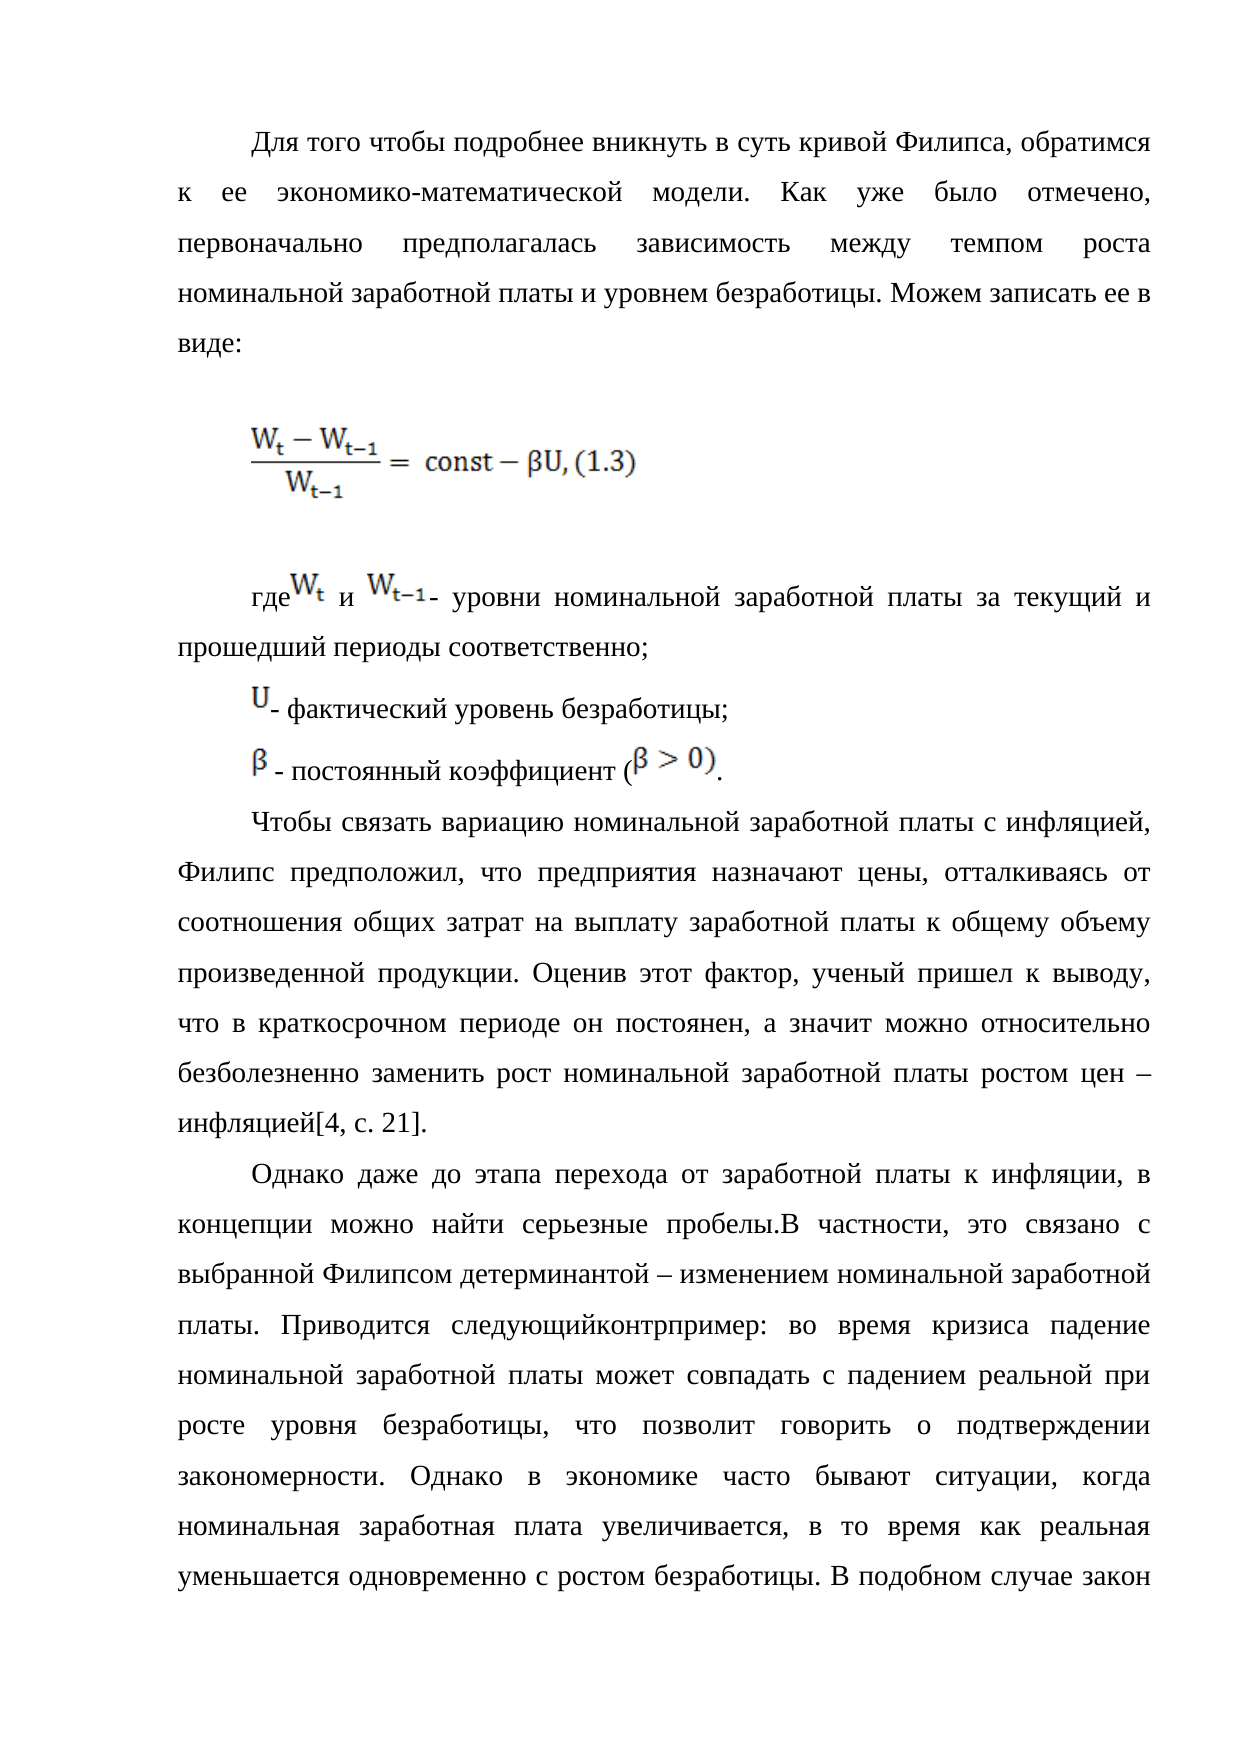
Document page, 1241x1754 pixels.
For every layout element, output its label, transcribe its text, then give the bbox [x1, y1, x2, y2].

picture [632, 741, 716, 781]
picture [251, 679, 270, 719]
text - постоянный коэффициент (. [177, 742, 1152, 787]
text Для того чтобы подробнее вникнуть в суть кривой Филипса, обратимся к ее экономико-математической модели. Как уже было отмечено, первоначально предполагалась зависимость между темпом роста номинальной заработной платы и уровнем безработицы. Можем записать ее в виде: [177, 124, 1152, 359]
picture [251, 425, 636, 503]
text где и - уровни номинальной заработной платы за текущий и прошедший периоды соответственно; [177, 567, 1152, 663]
text - фактический уровень безработицы; [177, 679, 1152, 725]
picture [251, 741, 267, 781]
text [177, 1156, 1152, 1592]
picture [367, 566, 429, 606]
picture [290, 566, 326, 606]
text Чтобы связать вариацию номинальной заработной платы с инфляцией, Филипс предположил, что предприятия назначают цены, отталкиваясь от соотношения общих затрат на выплату заработной платы к общему объему произведенной продукции. Оценив этот фактор, ученый пришел к выводу, что в краткосрочном периоде он постоянен, а значит можно относительно безболезненно заменить рост номинальной заработной платы ростом цен – инфляцией[4, c. 21]. [177, 804, 1152, 1139]
